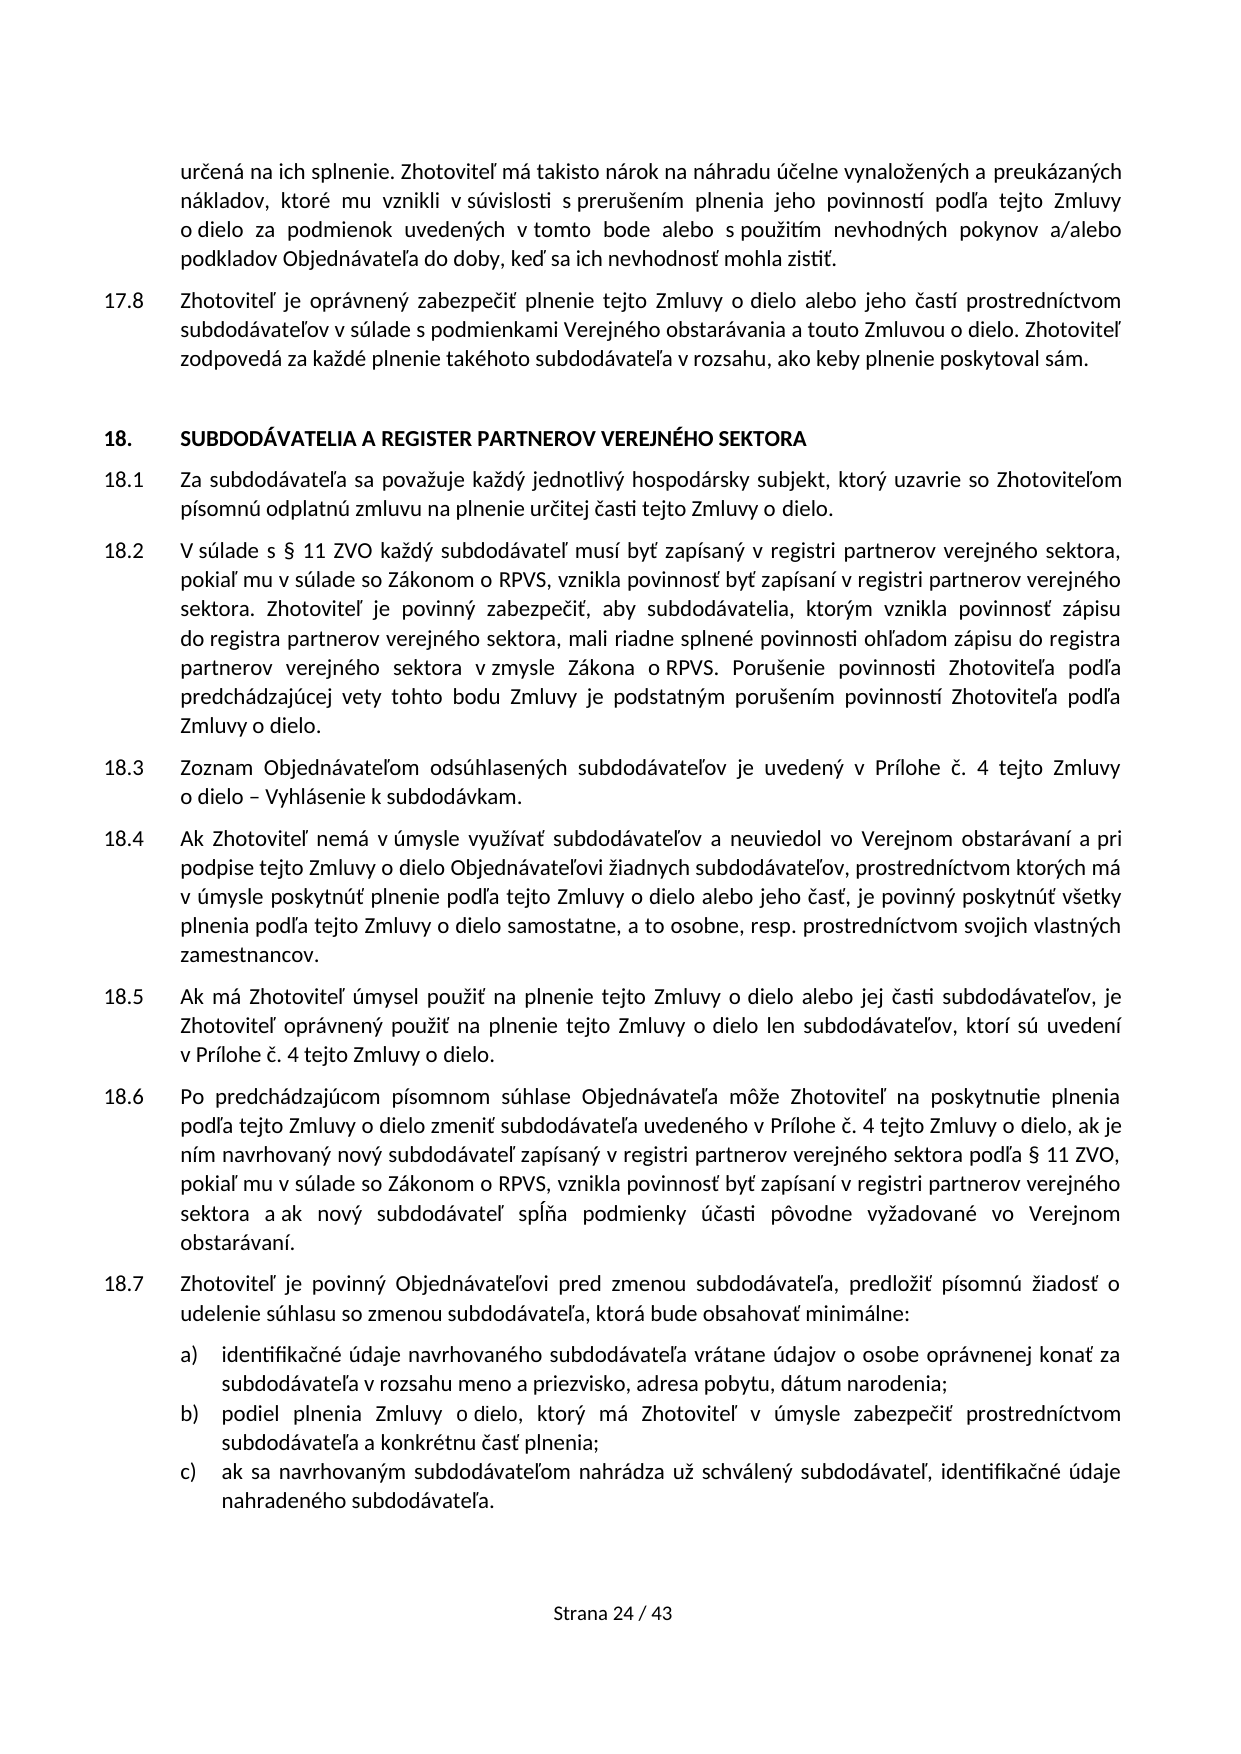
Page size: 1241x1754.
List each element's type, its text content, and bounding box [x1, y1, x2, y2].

text Po predchádzajúcom písomnom súhlase Objednávateľa môže Zhotoviteľ na poskytnutie plnenia podľa tejto Zmluvy o dielo zmeniť subdodávateľa uvedeného v Prílohe č. 4 tejto Zmluvy o dielo, ak je ním navrhovaný nový subdodávateľ zapísaný v registri partnerov verejného sektora podľa § 11 ZVO, pokiaľ mu v súlade so Zákonom o RPVS, vznikla povinnosť byť zapísaní v registri partnerov verejného sektora a ak nový subdodávateľ spĺňa podmienky účasti pôvodne vyžadované vo Verejnom obstarávaní. [103, 1081, 1122, 1256]
list identifikačné údaje navrhovaného subdodávateľa vrátane údajov o osobe oprávnenej konať za subdodávateľa v rozsahu meno a priezvisko, adresa pobytu, dátum narodenia; [180, 1339, 1122, 1398]
text Zhotoviteľ je povinný Objednávateľovi pred zmenou subdodávateľa, predložiť písomnú žiadosť o udelenie súhlasu so zmenou subdodávateľa, ktorá bude obsahovať minimálne: [103, 1268, 1122, 1327]
text Zoznam Objednávateľom odsúhlasených subdodávateľov je uvedený v Prílohe č. 4 tejto Zmluvy o dielo – Vyhlásenie k subdodávkam. [103, 752, 1122, 810]
text Ak Zhotoviteľ nemá v úmysle využívať subdodávateľov a neuviedol vo Verejnom obstarávaní a pri podpise tejto Zmluvy o dielo Objednávateľovi žiadnych subdodávateľov, prostredníctvom ktorých má v úmysle poskytnúť plnenie podľa tejto Zmluvy o dielo alebo jeho časť, je povinný poskytnúť všetky plnenia podľa tejto Zmluvy o dielo samostatne, a to osobne, resp. prostredníctvom svojich vlastných zamestnancov. [103, 823, 1122, 968]
text Za subdodávateľa sa považuje každý jednotlivý hospodársky subjekt, ktorý uzavrie so Zhotoviteľom písomnú odplatnú zmluvu na plnenie určitej časti tejto Zmluvy o dielo. [103, 464, 1122, 523]
text Ak má Zhotoviteľ úmysel použiť na plnenie tejto Zmluvy o dielo alebo jej časti subdodávateľov, je Zhotoviteľ oprávnený použiť na plnenie tejto Zmluvy o dielo len subdodávateľov, ktorí sú uvedení v Prílohe č. 4 tejto Zmluvy o dielo. [103, 981, 1122, 1068]
text SUBDODÁVATELIA A REGISTER PARTNEROV VEREJNÉHO SEKTORA [103, 423, 1122, 452]
text Zhotoviteľ je oprávnený zabezpečiť plnenie tejto Zmluvy o dielo alebo jeho častí prostredníctvom subdodávateľov v súlade s podmienkami Verejného obstarávania a touto Zmluvou o dielo. Zhotoviteľ zodpovedá za každé plnenie takéhoto subdodávateľa v rozsahu, ako keby plnenie poskytoval sám. [103, 285, 1122, 373]
text V súlade s § 11 ZVO každý subdodávateľ musí byť zapísaný v registri partnerov verejného sektora, pokiaľ mu v súlade so Zákonom o RPVS, vznikla povinnosť byť zapísaní v registri partnerov verejného sektora. Zhotoviteľ je povinný zabezpečiť, aby subdodávatelia, ktorým vznikla povinnosť zápisu do registra partnerov verejného sektora, mali riadne splnené povinnosti ohľadom zápisu do registra partnerov verejného sektora v zmysle Zákona o RPVS. Porušenie povinnosti Zhotoviteľa podľa predchádzajúcej vety tohto bodu Zmluvy je podstatným porušením povinností Zhotoviteľa podľa Zmluvy o dielo. [103, 535, 1122, 739]
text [103, 156, 1122, 273]
list podiel plnenia Zmluvy o dielo, ktorý má Zhotoviteľ v úmysle zabezpečiť prostredníctvom subdodávateľa a konkrétnu časť plnenia; [180, 1398, 1122, 1456]
list ak sa navrhovaným subdodávateľom nahrádza už schválený subdodávateľ, identifikačné údaje nahradeného subdodávateľa. [180, 1456, 1122, 1514]
